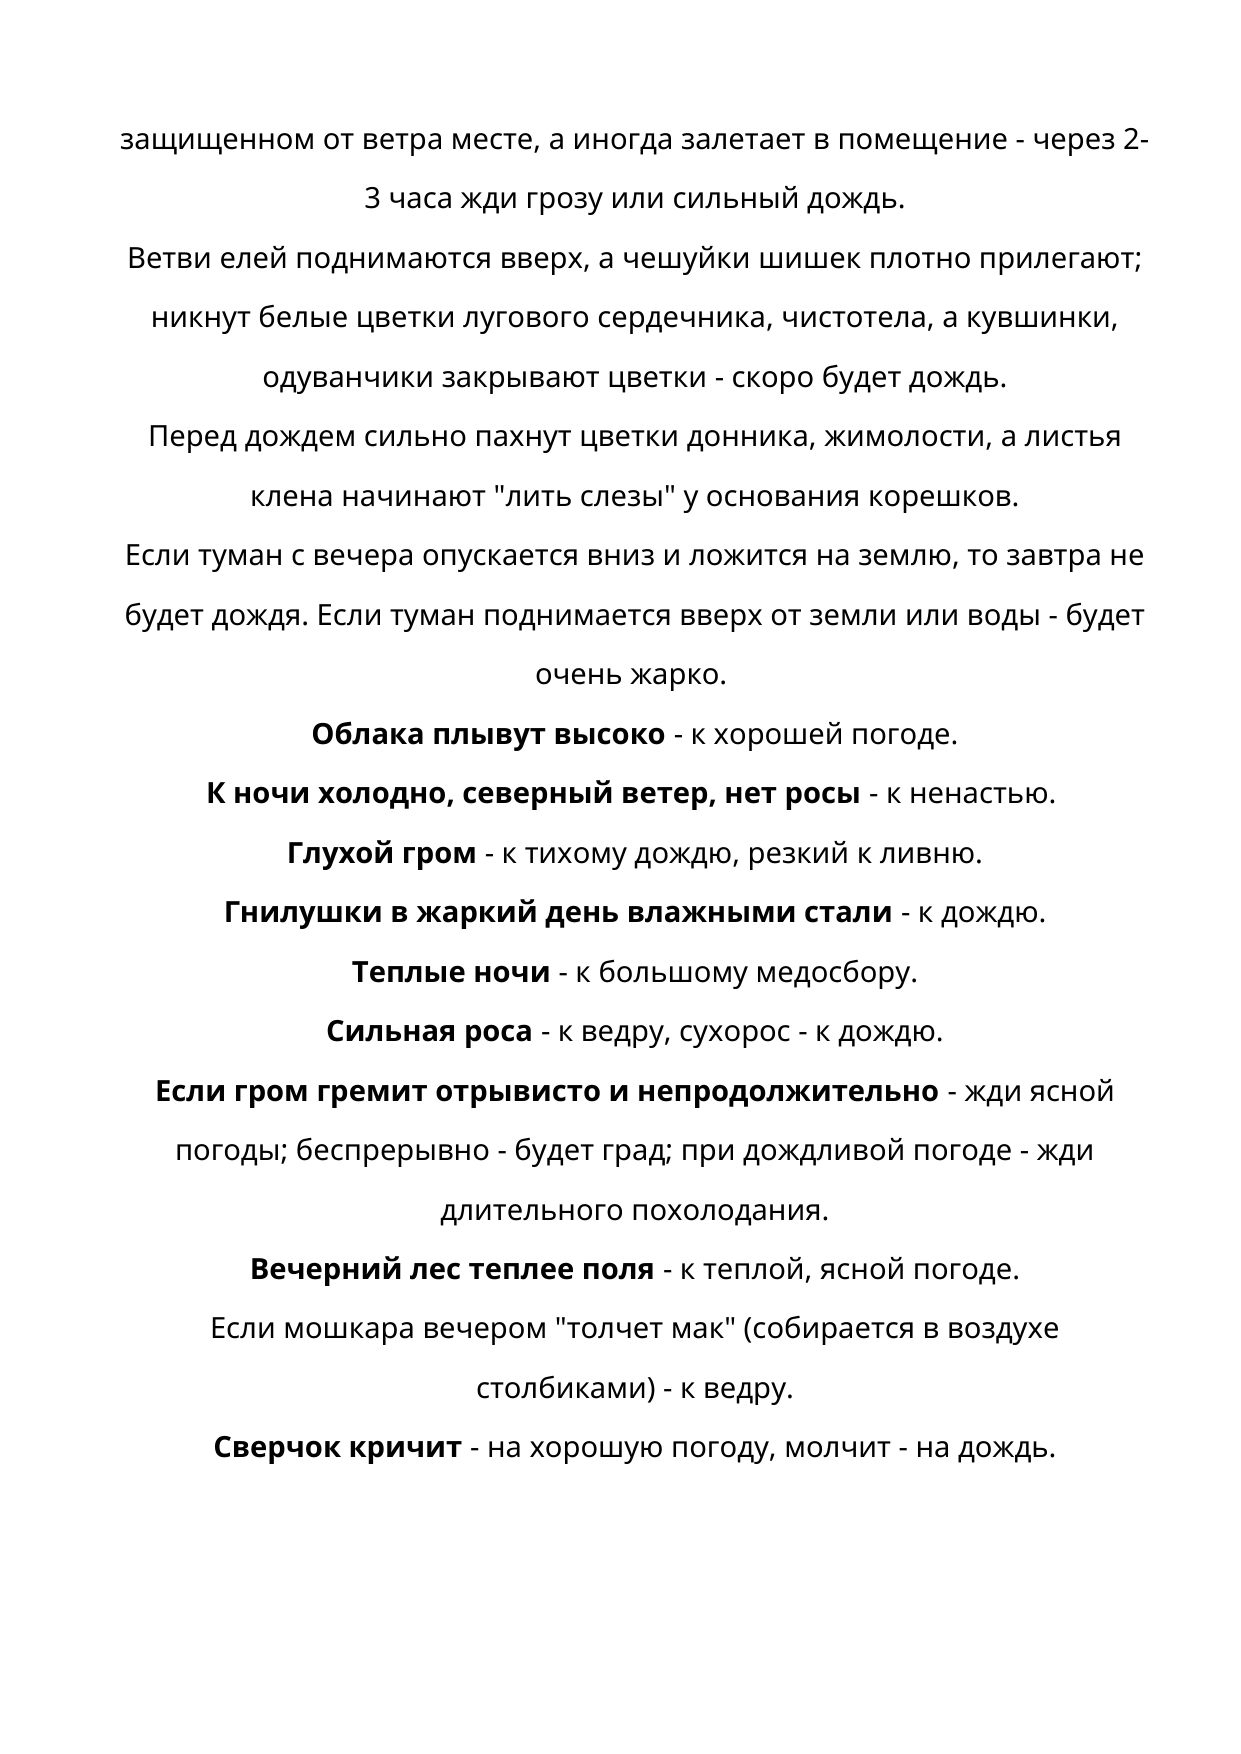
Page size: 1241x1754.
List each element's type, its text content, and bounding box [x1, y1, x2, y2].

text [118, 118, 1152, 217]
text Вечерний лес теплее поля - к теплой, ясной погоде. Если мошкара вечером "толчет мак" (собирается в воздухе столбиками) - к ведру. Сверчок кричит - на хорошую погоду, молчит - на дождь. [118, 1248, 1152, 1466]
text Ветви елей поднимаются вверх, а чешуйки шишек плотно прилегают; никнут белые цветки лугового сердечника, чистотела, а кувшинки, одуванчики закрывают цветки - скоро будет дождь. Перед дождем сильно пахнут цветки донника, жимолости, а листья клена начинают "лить слезы" у основания корешков. Если туман с вечера опускается вниз и ложится на землю, то завтра не будет дождя. Если туман поднимается вверх от земли или воды - будет очень жарко. Облака плывут высоко - к хорошей погоде. К ночи холодно, северный ветер, нет росы - к ненастью. [118, 237, 1152, 812]
text Глухой гром - к тихому дождю, резкий к ливню. Гнилушки в жаркий день влажными стали - к дождю. Теплые ночи - к большому медосбору. Сильная роса - к ведру, сухорос - к дождю. [118, 832, 1152, 1050]
text Если гром гремит отрывисто и непродолжительно - жди ясной погоды; беспрерывно - будет град; при дождливой погоде - жди длительного похолодания. [118, 1070, 1152, 1228]
